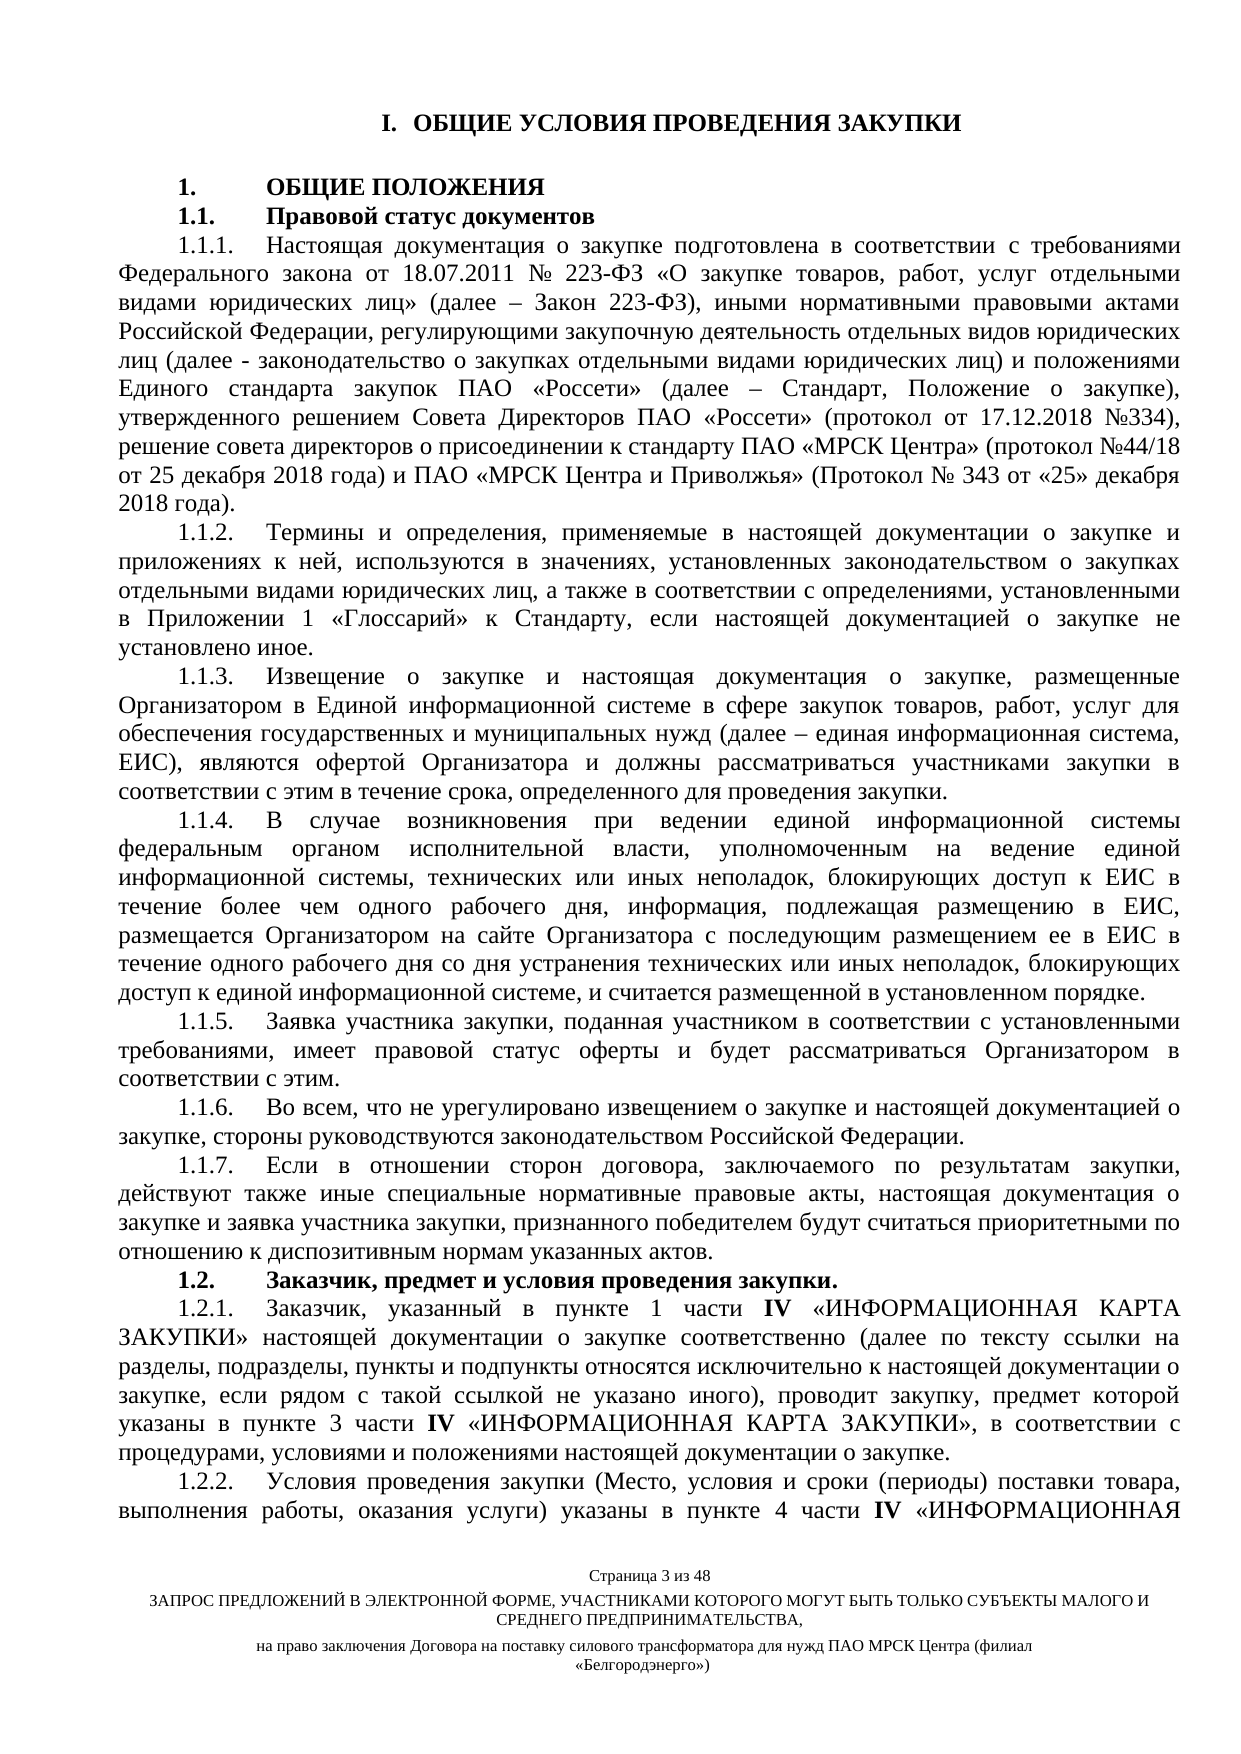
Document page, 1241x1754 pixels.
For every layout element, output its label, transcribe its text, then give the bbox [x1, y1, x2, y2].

list Если в отношении сторон договора, заключаемого по результатам закупки, действуют также иные специальные нормативные правовые акты, настоящая документация о закупке и заявка участника закупки, признанного победителем будут считаться приоритетными по отношению к диспозитивным нормам указанных актов. [118, 1150, 1181, 1265]
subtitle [118, 1466, 1181, 1523]
list Извещение о закупке и настоящая документация о закупке, размещенные Организатором в Единой информационной системе в сфере закупок товаров, работ, услуг для обеспечения государственных и муниципальных нужд (далее – единая информационная система, ЕИС), являются офертой Организатора и должны рассматриваться участниками закупки в соответствии с этим в течение срока, определенного для проведения закупки. [118, 661, 1181, 805]
subtitle ОБЩИЕ ПОЛОЖЕНИЯ [118, 172, 1181, 201]
subtitle ОБЩИЕ УСЛОВИЯ ПРОВЕДЕНИЯ закупки [118, 108, 1181, 137]
list Заявка участника закупки, поданная участником в соответствии с установленными требованиями, имеет правовой статус оферты и будет рассматриваться Организатором в соответствии с этим. [118, 1006, 1181, 1092]
subtitle Заказчик, предмет и условия проведения закупки. [118, 1265, 1181, 1293]
subtitle Заказчик, указанный в пункте 1 части IV «ИНФОРМАЦИОННАЯ КАРТА ЗАКУПКИ» настоящей документации о закупке соответственно (далее по тексту ссылки на разделы, подразделы, пункты и подпункты относятся исключительно к настоящей документации о закупке, если рядом с такой ссылкой не указано иного), проводит закупку, предмет которой указаны в пункте 3 части IV «ИНФОРМАЦИОННАЯ КАРТА ЗАКУПКИ», в соответствии с процедурами, условиями и положениями настоящей документации о закупке. [118, 1293, 1181, 1466]
list Настоящая документация о закупке подготовлена в соответствии с требованиями Федерального закона от 18.07.2011 № 223-ФЗ «О закупке товаров, работ, услуг отдельными видами юридических лиц» (далее – Закон 223-ФЗ), иными нормативными правовыми актами Российской Федерации, регулирующими закупочную деятельность отдельных видов юридических лиц (далее - законодательство о закупках отдельными видами юридических лиц) и положениями Единого стандарта закупок ПАО «Россети» (далее – Стандарт, Положение о закупке), утвержденного решением Совета Директоров ПАО «Россети» (протокол от 17.12.2018 №334), решение совета директоров о присоединении к стандарту ПАО «МРСК Центра» (протокол №44/18 от 25 декабря 2018 года) и ПАО «МРСК Центра и Приволжья» (Протокол № 343 от «25» декабря 2018 года). [118, 230, 1181, 517]
list Термины и определения, применяемые в настоящей документации о закупке и приложениях к ней, используются в значениях, установленных законодательством о закупках отдельными видами юридических лиц, а также в соответствии с определениями, установленными в Приложении 1 «Глоссарий» к Стандарту, если настоящей документацией о закупке не установлено иное. [118, 517, 1181, 661]
list Во всем, что не урегулировано извещением о закупке и настоящей документацией о закупке, стороны руководствуются законодательством Российской Федерации. [118, 1092, 1181, 1150]
subtitle Правовой статус документов [118, 201, 1181, 230]
list В случае возникновения при ведении единой информационной системы федеральным органом исполнительной власти, уполномоченным на ведение единой информационной системы, технических или иных неполадок, блокирующих доступ к ЕИС в течение более чем одного рабочего дня, информация, подлежащая размещению в ЕИС, размещается Организатором на сайте Организатора с последующим размещением ее в ЕИС в течение одного рабочего дня со дня устранения технических или иных неполадок, блокирующих доступ к единой информационной системе, и считается размещенной в установленном порядке. [118, 805, 1181, 1006]
